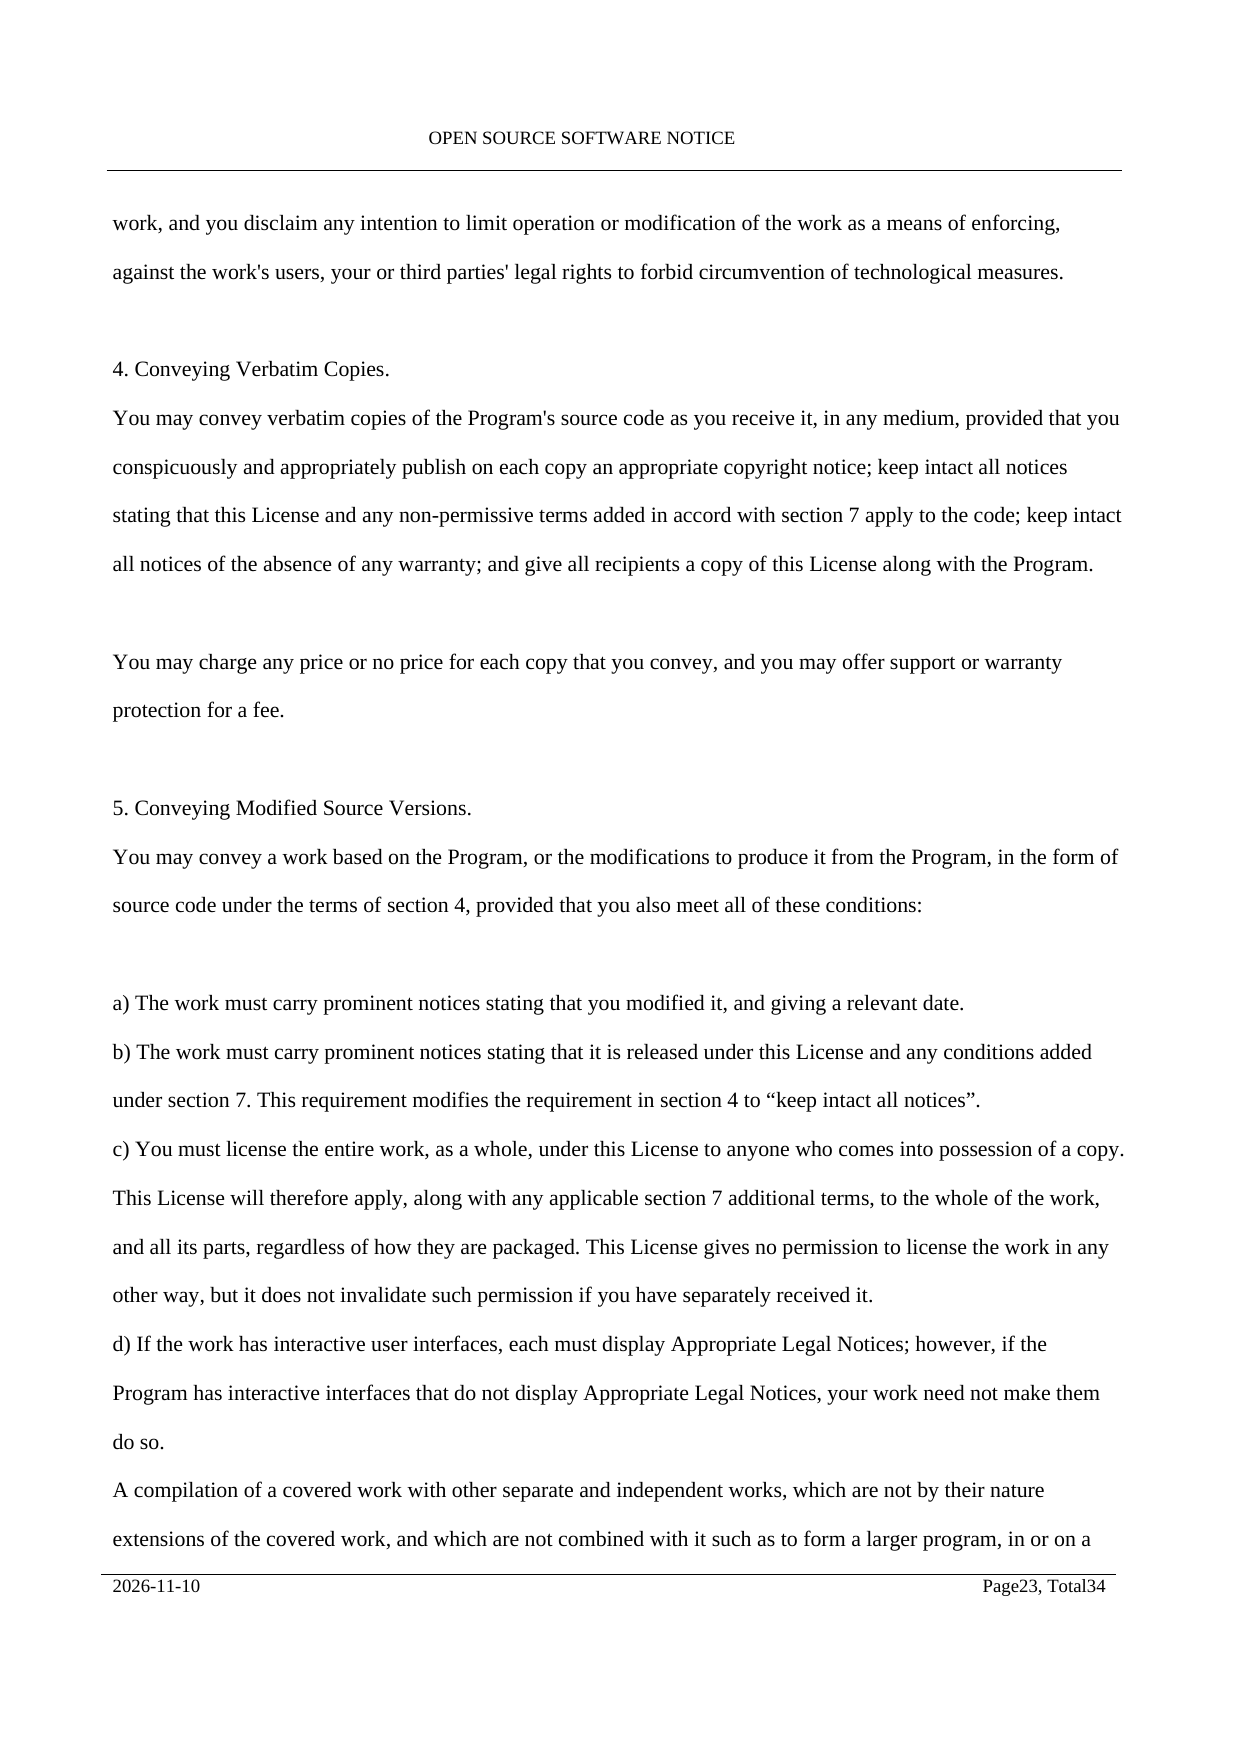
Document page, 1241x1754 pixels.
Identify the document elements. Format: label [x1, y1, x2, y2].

text [112, 206, 1128, 1555]
